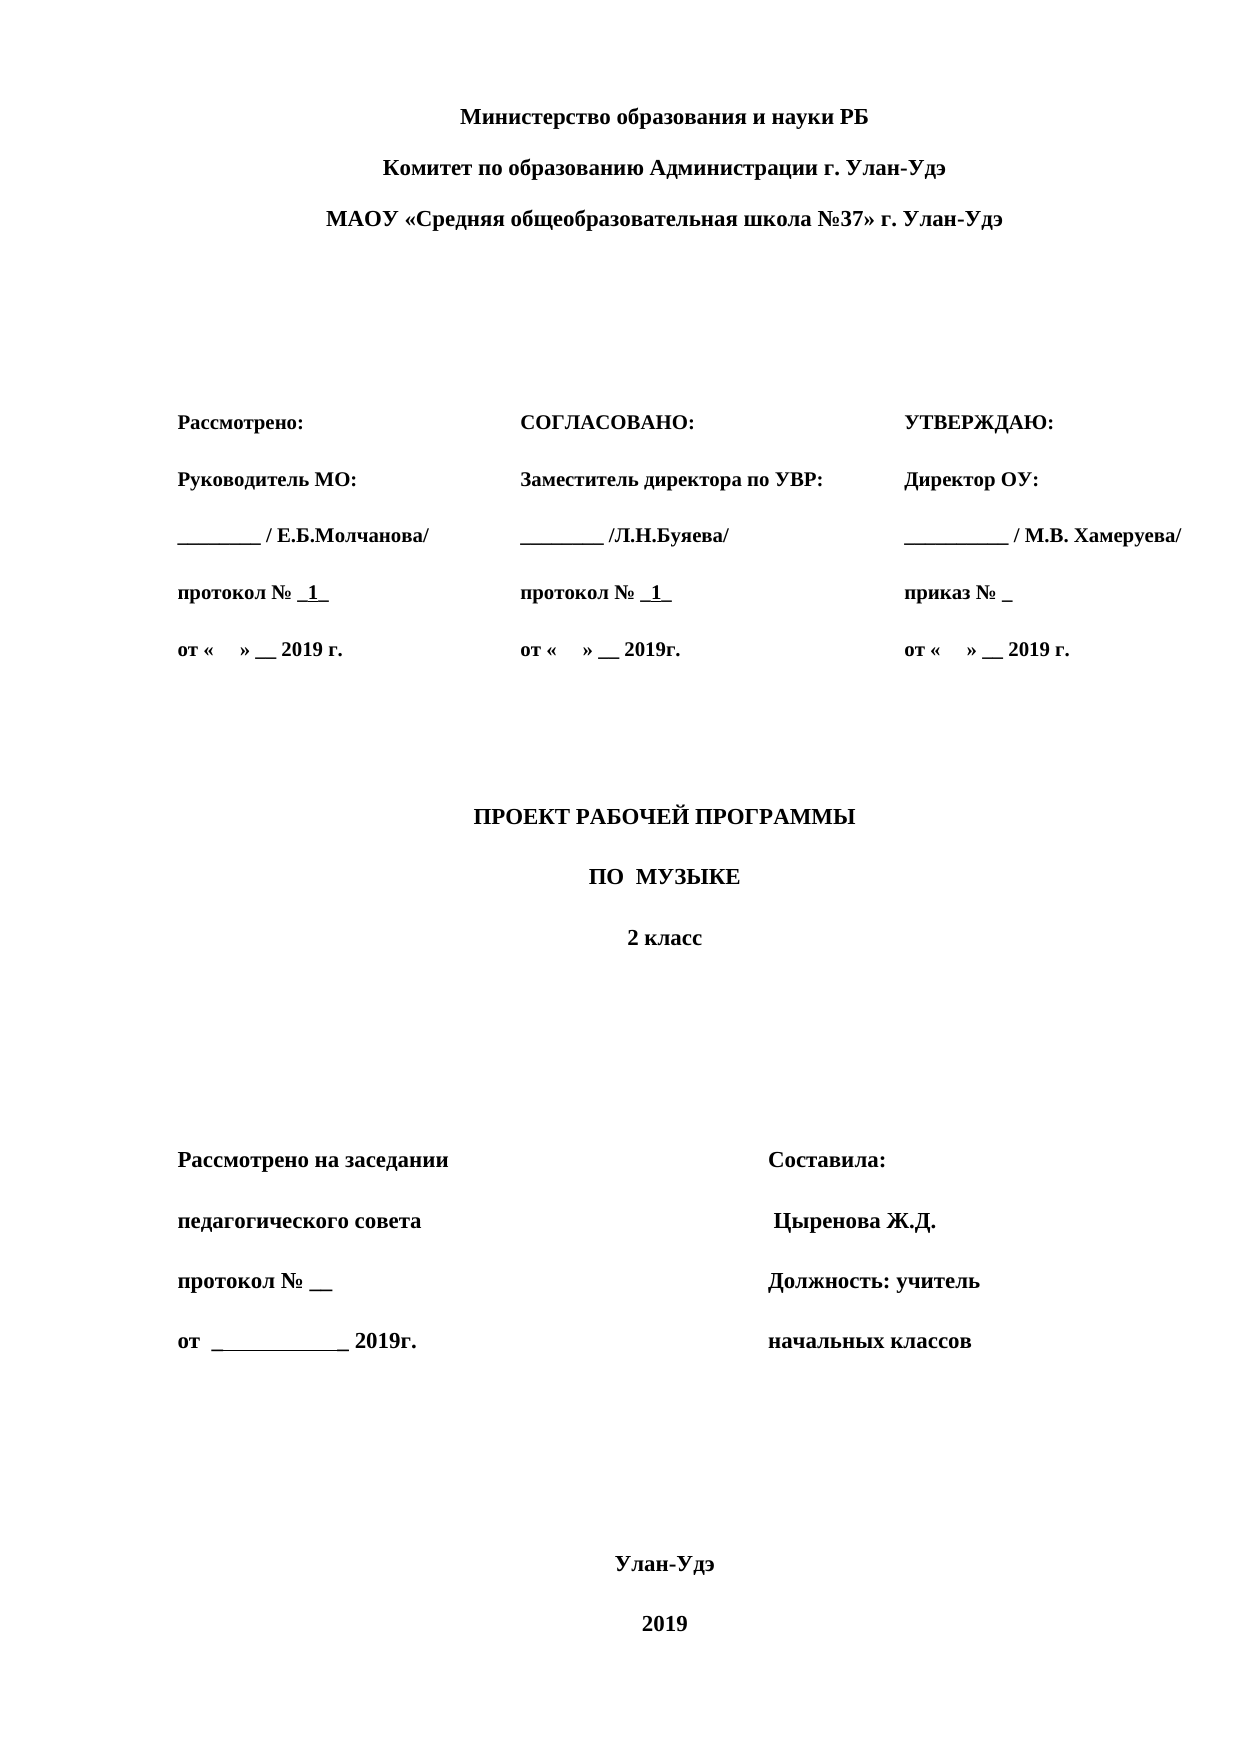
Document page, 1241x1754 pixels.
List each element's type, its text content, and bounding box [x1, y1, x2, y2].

text 2019 [177, 1610, 1152, 1637]
text 2 класс [177, 924, 1152, 950]
text Комитет по образованию Администрации г. Улан-Удэ [177, 154, 1152, 181]
text ПРОЕКТ РАБОЧЕЙ ПРОГРАММЫ [177, 803, 1152, 829]
table_header Рассмотрено на заседании педагогического совета протокол № __ от _ _ 2019г. [166, 1026, 757, 1448]
text МАОУ «Средняя общеобразовательная школа №37» г. Улан-Удэ [177, 206, 1152, 232]
text Улан-Удэ [177, 1550, 1152, 1576]
table_header УТВЕРЖДАЮ: Директор ОУ: __________ / М.В. Хамеруева/ приказ № _ от « » __ 2019 г. [860, 410, 1199, 695]
table_header Рассмотрено: Руководитель МО: ________ / Е.Б.Молчанова/ протокол № _1_ от « » __ 2019 г. [166, 410, 491, 695]
table_header Составила: Цыренова Ж.Д. Должность: учитель начальных классов [757, 1026, 1214, 1448]
text ПО МУЗЫКЕ [177, 863, 1152, 890]
table_header СОГЛАСОВАНО: Заместитель директора по УВР: ________ /Л.Н.Буяева/ протокол № _1_ от « » __ 2019г. [491, 410, 860, 695]
text Министерство образования и науки РБ [177, 103, 1152, 130]
